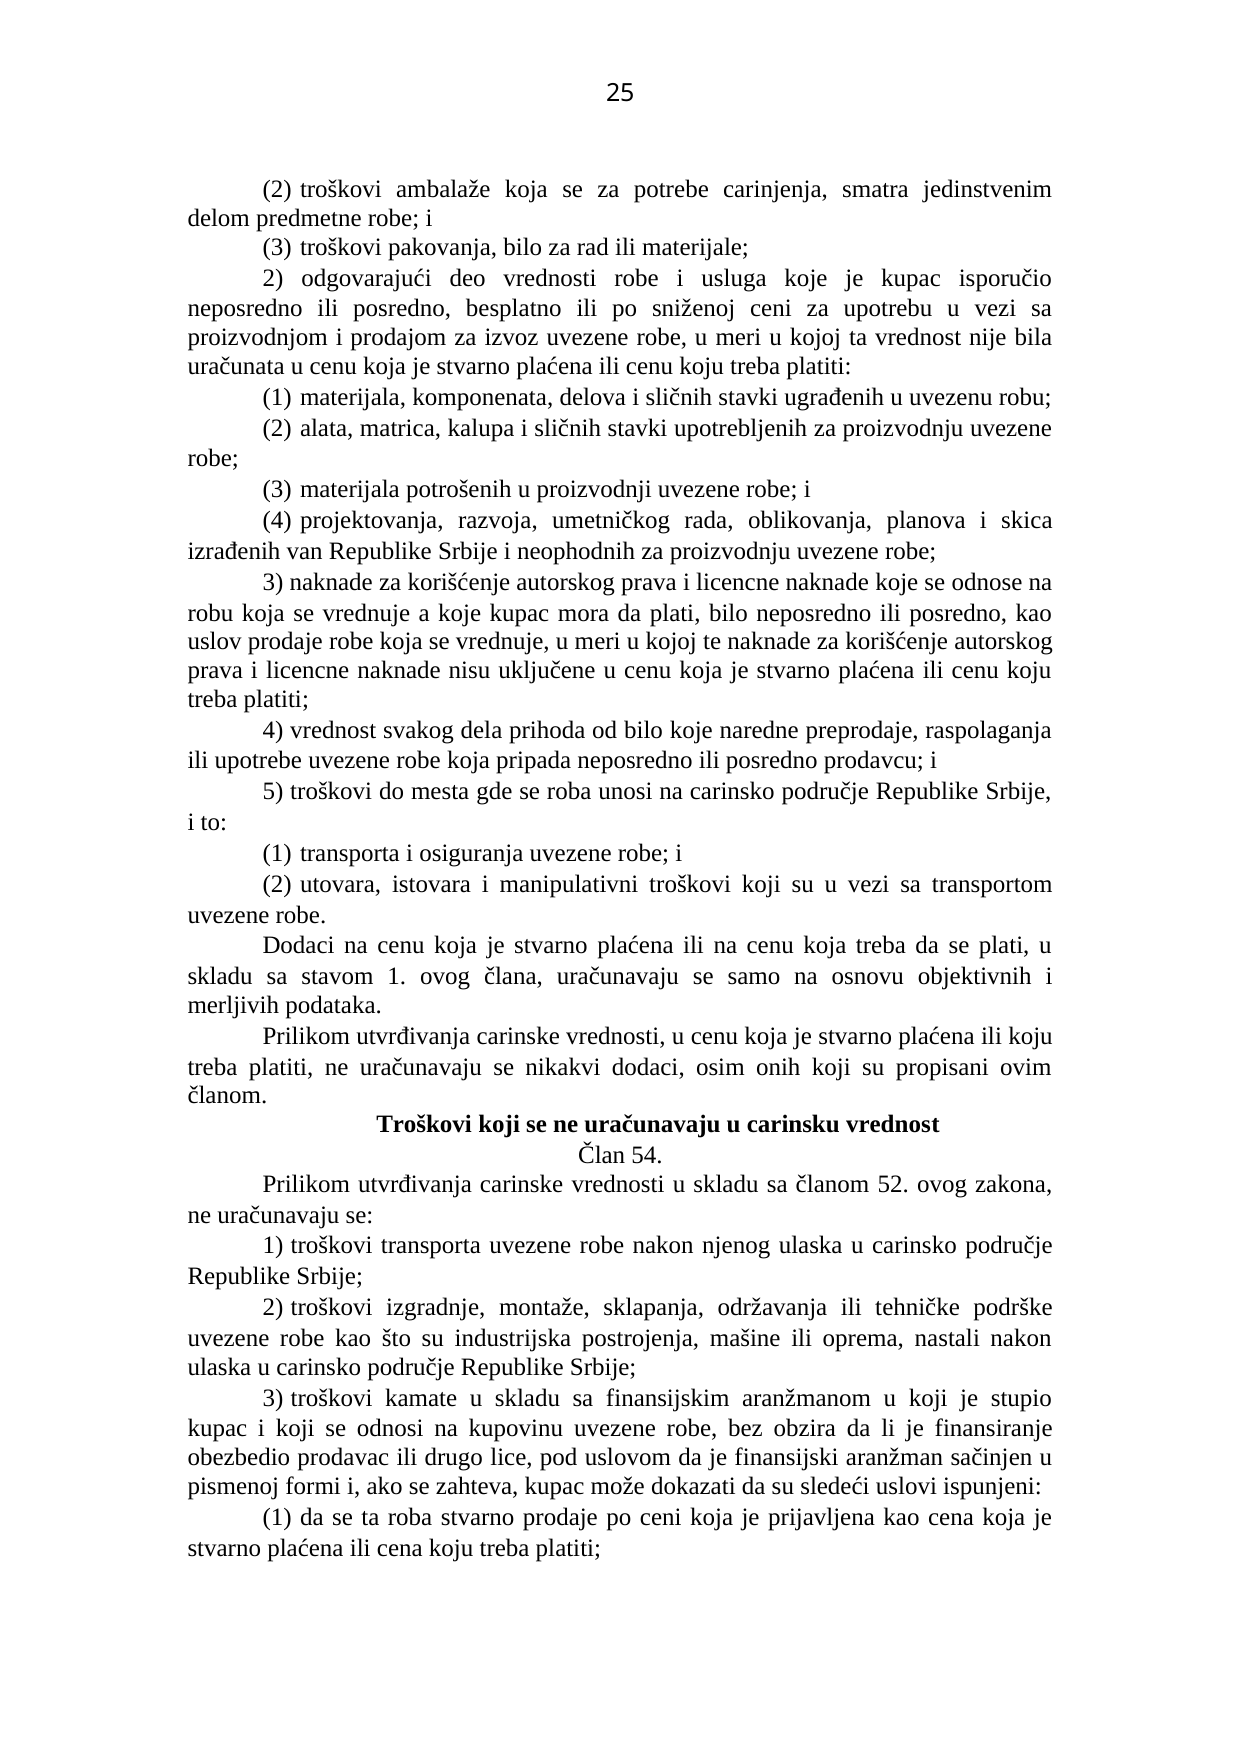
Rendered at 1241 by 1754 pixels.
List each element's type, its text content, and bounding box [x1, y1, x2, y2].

text {0>(c) charges for interest under a financing arrangement entered into by the buyer and relating to the purchase of the imported goods, irrespective of whether the finance is provided by the seller or another person, provided that the financing arrangement has been made in writing and, where required, the buyer can demonstrate that the following conditions are fulfilled:<}0{>3) troškovi kamate u skladu sa finansijskim aranžmanom u koji je stupio kupac i koji se odnosi na kupovinu uvezene robe, bez obzira da li je finansiranje obezbedio prodavac ili drugo lice, pod uslovom da je finansijski aranžman sačinjen u pismenoj formi i, ako se zahteva, kupac može dokazati da su sledeći uslovi ispunjeni:<0} [187, 1383, 1053, 1502]
text {0>(e) the following costs up to the place where goods are brought into the customs territory of the Union:<}0{>5) troškovi do mesta gde se roba unosi na carinsko područje Republike Srbije, i to:<0} [187, 776, 1053, 838]
text Član 54. [187, 1140, 1053, 1169]
list {0>(iv) engineering, development, artwork, design work, and plans and sketches undertaken elsewhere than in the Union and necessary for the production of the imported goods;<}0{>projektovanja, razvoja, umetničkog rada, oblikovanja, planova i skica izrađenih van Republike Srbije i neophodnih za proizvodnju uvezene robe;<0} [187, 505, 1053, 567]
list {0>(iii) materials consumed in the production of the imported goods; and<}0{>materijala potrošenih u proizvodnji uvezene robe; i<0} [187, 474, 1053, 505]
list {0>(ii) loading and handling charges associated with the transport of the imported goods.<}0{>utovara, istovara i manipulativni troškovi koji su u vezi sa transportom uvezene robe.<0} [187, 869, 1053, 931]
list {0>(i) materials, components, parts and similar items incorporated into the imported goods;<}0{>materijala, komponenata, delova i sličnih stavki ugrađenih u uvezenu robu;<0} [187, 382, 1053, 413]
text {0>In determining the customs value under Article 70, none of the following shall be included:<}0{>ПриликомPrilikom utvrđivanja carinske vrednosti u skladu sa članom 52. ovog zakona, ne uračunavaju se:<0} [187, 1169, 1053, 1231]
text {0>3. No additions shall be made to the price actually paid or payable in determining the customs value except as provided in this Article.<}0{> Prilikom utvrđivanja carinske vrednosti, u cenu koja je stvarno plaćena ili koju treba platiti, ne uračunavaju se nikakvi dodaci, osim onih koji su propisani ovim članom. [187, 1021, 1053, 1109]
list {0>(i) such goods are actually sold at the price declared as the price actually paid or payable;<}0{>da se ta roba stvarno prodaje po ceni koja je prijavljena kao cena koja je stvarno plaćena ili cena koju treba platiti;<0} [187, 1502, 1053, 1563]
list {0>(i) the cost of transport and insurance of the imported goods; and<}0{>transporta i osiguranja uvezene robe; i<0} [187, 838, 1053, 869]
text {0>(d) the value of any part of the proceeds of any subsequent resale, disposal or use of the imported goods that accrues directly or indirectly to the seller; and<}0{>4) vrednost svakog dela prihoda od bilo koje naredne preprodaje, raspolaganja ili upotrebe uvezene robe koja pripada neposredno ili posredno prodavcu; i<0} [187, 715, 1053, 776]
text {0>2. Additions to the price actually paid or payable, pursuant to paragraph 1, shall be made only on the basis of objective and quantifiable data.<}0{>Dodaci na cenu koja je stvarno plaćena ili na cenu koja treba da se plati, u skladu sa stavom 1. ovog člana, uračunavaju se samo na osnovu objektivnih i merljivih podataka.<0} [187, 931, 1053, 1021]
list {0>(ii) tools, dies, moulds and similar items used in the production of the imported goods;<}0{>alata, matrica, kalupa i sličnih stavki upotrebljenih za proizvodnju uvezene robe;<0} [187, 413, 1053, 474]
text <0}{0>Elements not to be included in the customs value<}67{>Troškovi koji se ne uračunavaju u carinsku vrednost [187, 1109, 1053, 1140]
text {0>(c) royalties and licence fees related to the goods being valued that the buyer must pay, either directly or indirectly, as a condition of sale of the goods being valued, to the extent that such royalties and fees are not included in the price actually paid or payable;<}0{>3) naknade za korišćenje autorskog prava i licencne naknade koje se odnose na robu koja se vrednuje a koje kupac mora da plati, bilo neposredno ili posredno, kao uslov prodaje robe koja se vrednuje, u meri u kojoj te naknade za korišćenje autorskog prava i licencne naknade nisu uključene u cenu koja je stvarno plaćena ili cenu koju treba platiti;<0} [187, 567, 1053, 715]
text {0>(a) the cost of transport of the imported goods after their entry into the customs territory of the Union;<}62{>1) troškovi transporta uvezene robe nakon njenog ulaska u carinsko područje Republike Srbije;<0} [187, 1231, 1053, 1292]
text {0>(b) the value, apportioned as appropriate, of the following goods and services where supplied directly or indirectly by the buyer free of charge or at reduced cost for use in connection with the production and sale for export of the imported goods, to the extent that such value has not been included in the price actually paid or payable:<}0{>2) odgovarajući deo vrednosti robe i usluga koje je kupac isporučio neposredno ili posredno, besplatno ili po sniženoj ceni za upotrebu u vezi sa proizvodnjom i prodajom za izvoz uvezene robe, u meri u kojoj ta vrednost nije bila uračunata u cenu koja je stvarno plaćena ili cenu koju treba platiti:<0} [187, 263, 1053, 382]
list {0>(iii) the cost of packing, whether for labour or materials;<}0{>troškovi pakovanja, bilo za rad ili materijale;<0} [187, 232, 1053, 263]
text {0>(b) charges for construction, erection, assembly, maintenance or technical assistance, undertaken after the entry into the customs territory of the Union of the imported goods such as industrial plants, machinery or equipment;<}0{>2) troškovi izgradnje, montaže, sklapanja, održavanja ili tehničke podrške uvezene robe kao što su industrijska postrojenja, mašine ili oprema, nastali nakon ulaska u carinsko područje Republike Srbije;<0} [187, 1292, 1053, 1383]
list {0>(ii) the cost of containers which are treated as being one, for customs purposes, with the goods in question; and<}0{>troškovi ambalaže koja se za potrebe carinjenja, smatra jedinstvenim delom predmetne robe; i<0} [187, 174, 1053, 232]
